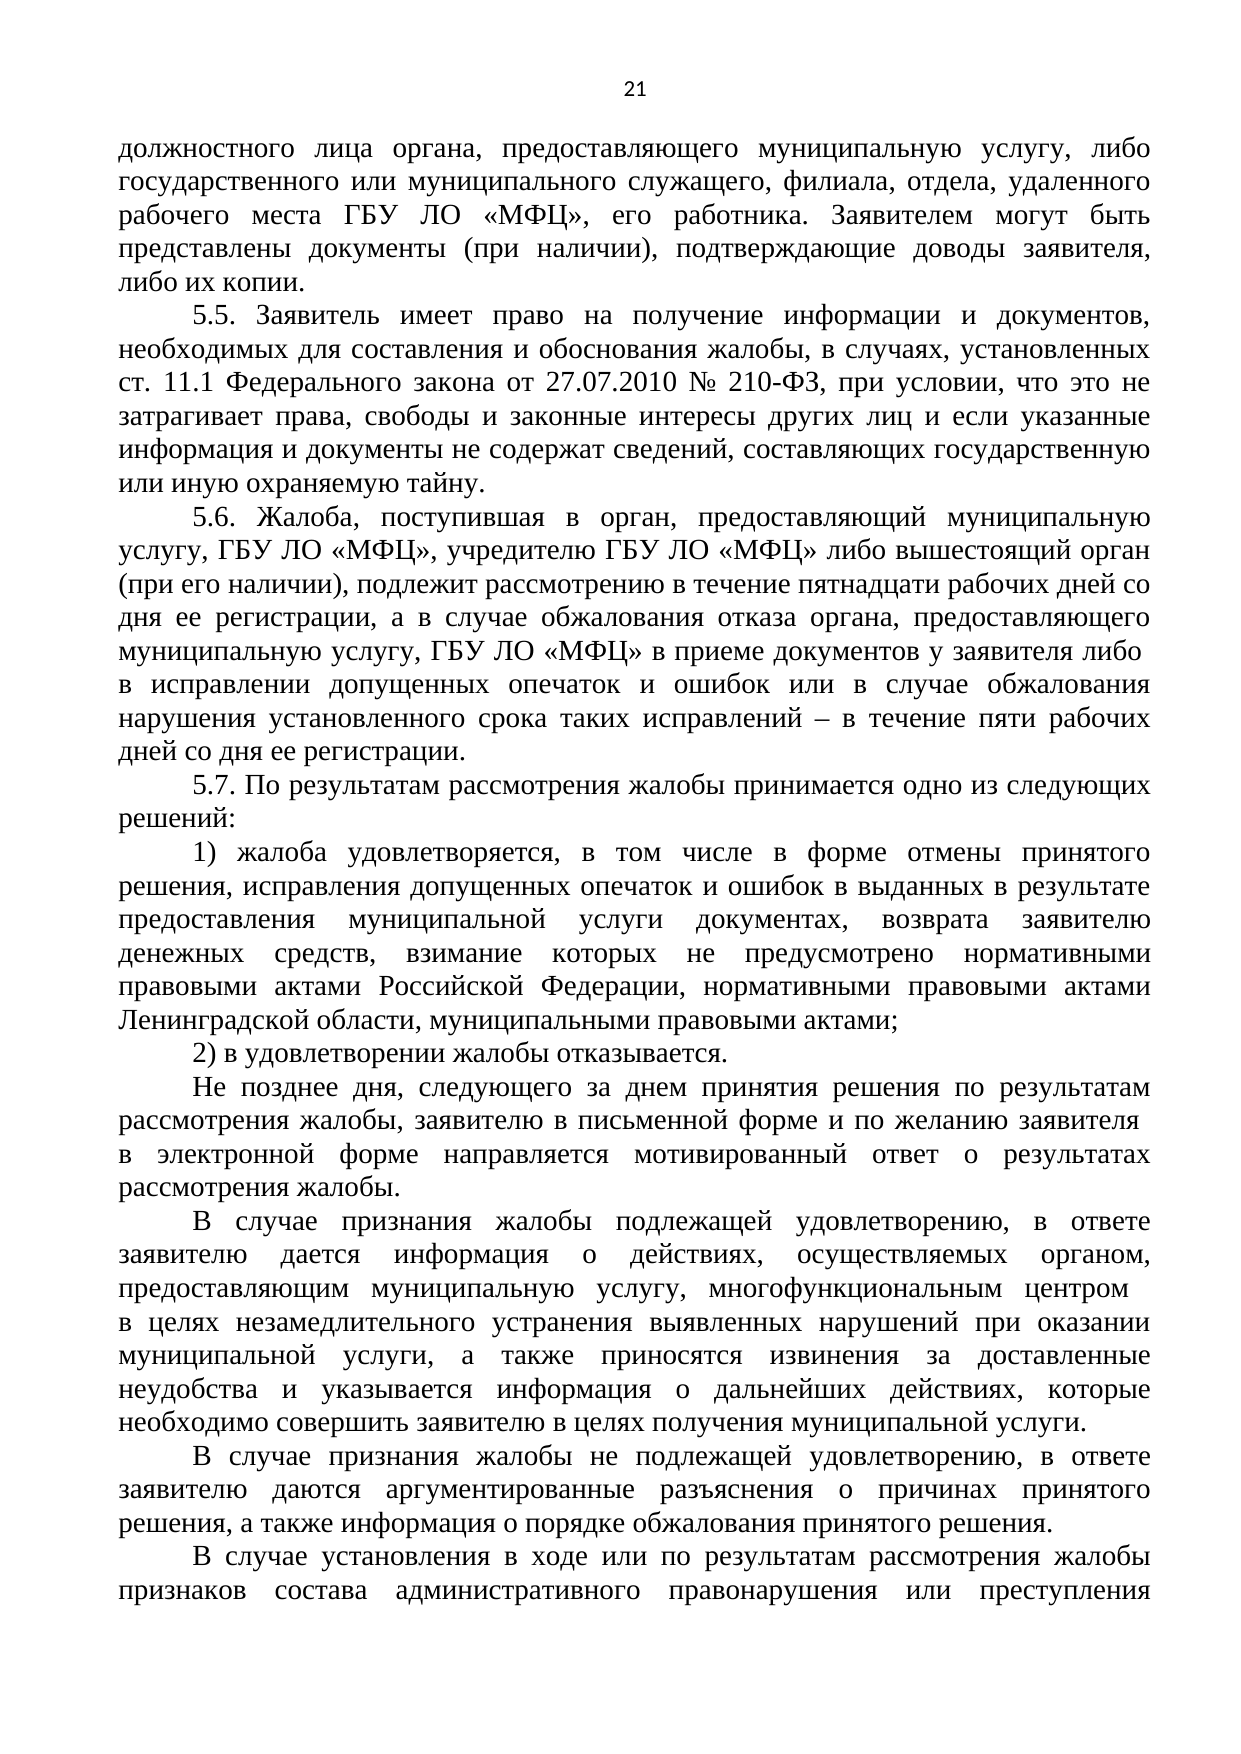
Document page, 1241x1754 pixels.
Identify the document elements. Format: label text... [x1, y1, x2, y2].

text 5.5. Заявитель имеет право на получение информации и документов, необходимых для составления и обоснования жалобы, в случаях, установленных ст. 11.1 Федерального закона от 27.07.2010 № 210-ФЗ, при условии, что это не затрагивает права, свободы и законные интересы других лиц и если указанные информация и документы не содержат сведений, составляющих государственную или иную охраняемую тайну. [118, 297, 1152, 499]
text 5.6. Жалоба, поступившая в орган, предоставляющий муниципальную услугу, ГБУ ЛО «МФЦ», учредителю ГБУ ЛО «МФЦ» либо вышестоящий орган (при его наличии), подлежит рассмотрению в течение пятнадцати рабочих дней со дня ее регистрации, а в случае обжалования отказа органа, предоставляющего муниципальную услугу, ГБУ ЛО «МФЦ» в приеме документов у заявителя либо в исправлении допущенных опечаток и ошибок или в случае обжалования нарушения установленного срока таких исправлений – в течение пяти рабочих дней со дня ее регистрации. [118, 499, 1152, 767]
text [118, 130, 1152, 297]
text В случае признания жалобы не подлежащей удовлетворению, в ответе заявителю даются аргументированные разъяснения о причинах принятого решения, а также информация о порядке обжалования принятого решения. [118, 1438, 1152, 1538]
text Не позднее дня, следующего за днем принятия решения по результатам рассмотрения жалобы, заявителю в письменной форме и по желанию заявителя в электронной форме направляется мотивированный ответ о результатах рассмотрения жалобы. [118, 1069, 1152, 1203]
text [118, 1538, 1152, 1606]
text 1) жалоба удовлетворяется, в том числе в форме отмены принятого решения, исправления допущенных опечаток и ошибок в выданных в результате предоставления муниципальной услуги документах, возврата заявителю денежных средств, взимание которых не предусмотрено нормативными правовыми актами Российской Федерации, нормативными правовыми актами Ленинградской области, муниципальными правовыми актами; [118, 834, 1152, 1035]
text 2) в удовлетворении жалобы отказывается. [118, 1035, 1152, 1069]
text В случае признания жалобы подлежащей удовлетворению, в ответе заявителю дается информация о действиях, осуществляемых органом, предоставляющим муниципальную услугу, многофункциональным центром в целях незамедлительного устранения выявленных нарушений при оказании муниципальной услуги, а также приносятся извинения за доставленные неудобства и указывается информация о дальнейших действиях, которые необходимо совершить заявителю в целях получения муниципальной услуги. [118, 1203, 1152, 1438]
text 5.7. По результатам рассмотрения жалобы принимается одно из следующих решений: [118, 767, 1152, 834]
